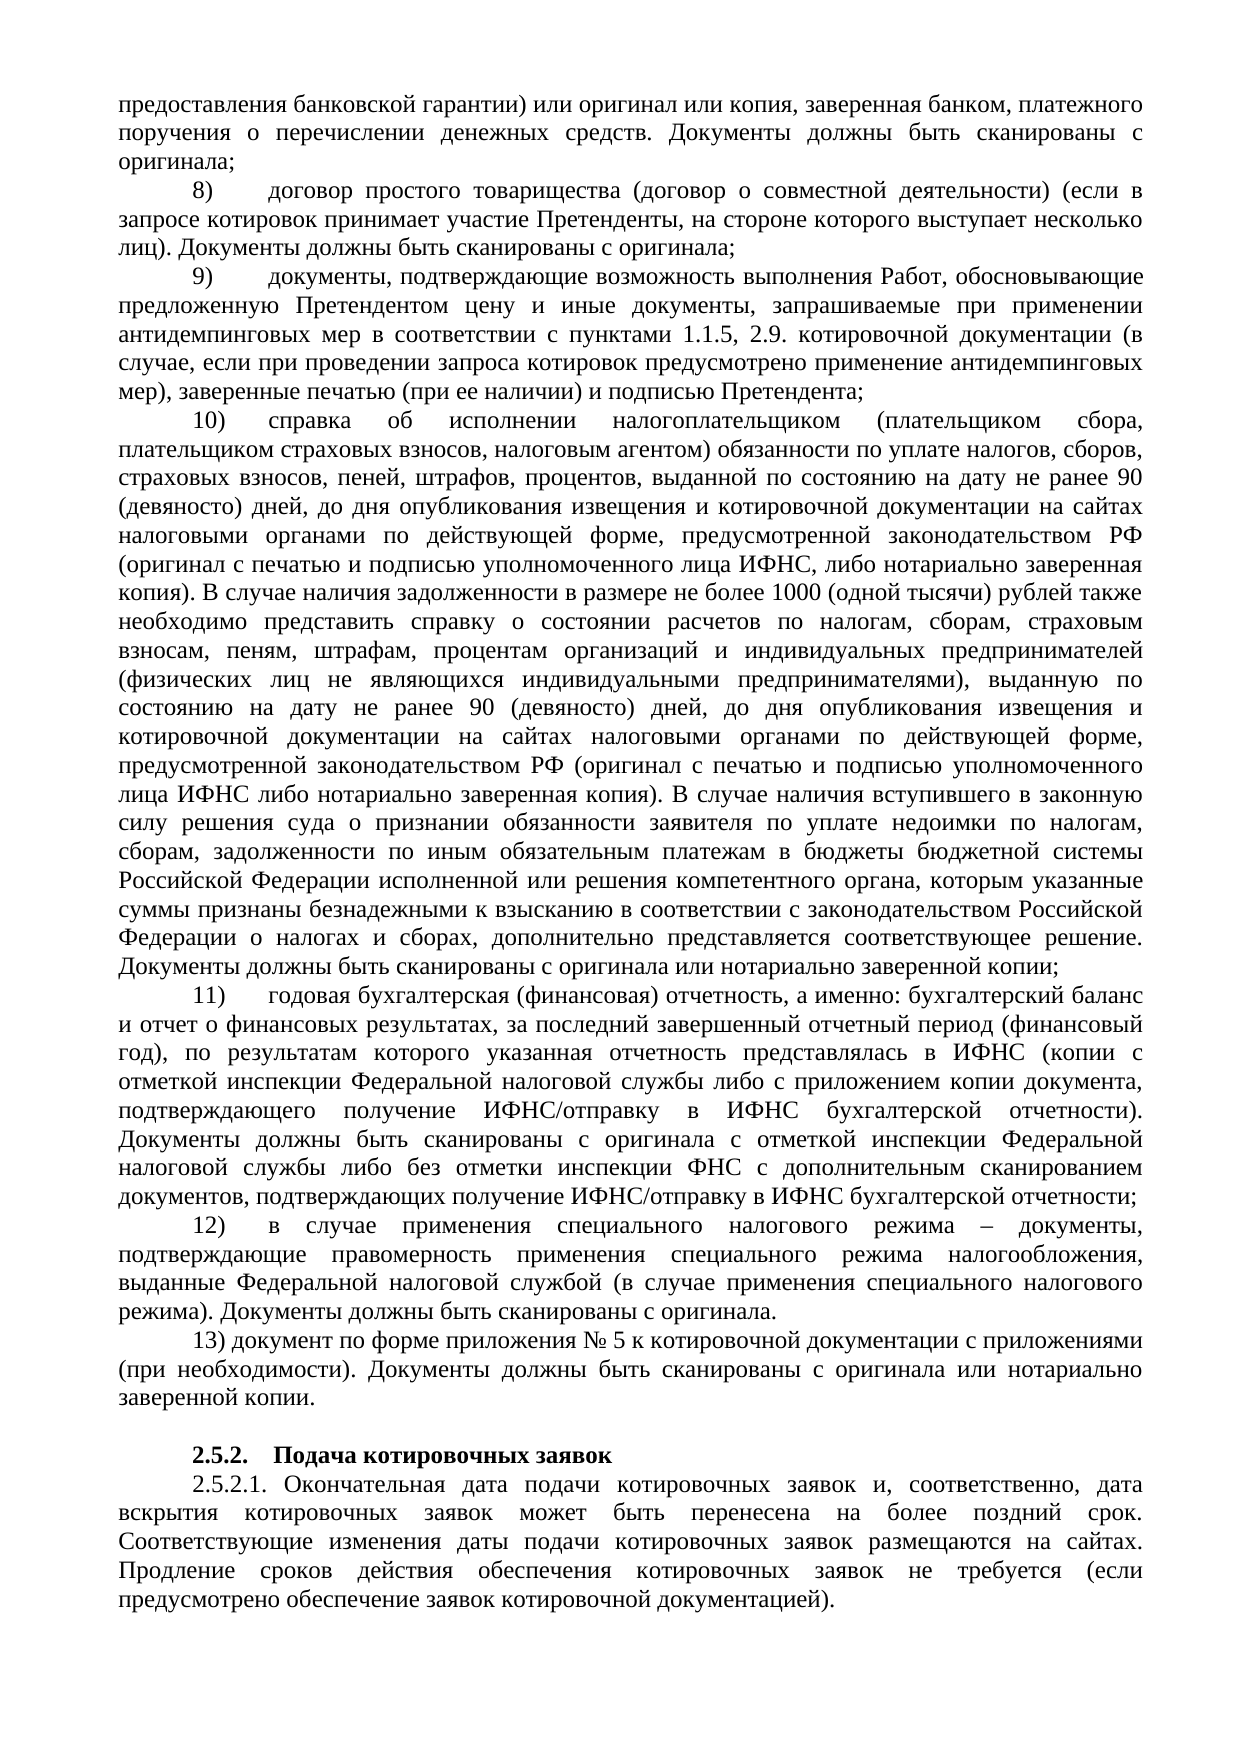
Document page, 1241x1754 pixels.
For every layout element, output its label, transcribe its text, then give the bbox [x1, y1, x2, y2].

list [118, 89, 1144, 175]
list документы, подтверждающие возможность выполнения Работ, обосновывающие предложенную Претендентом цену и иные документы, запрашиваемые при применении антидемпинговых мер в соответствии с пунктами 1.1.5, 2.9. котировочной документации (в случае, если при проведении запроса котировок предусмотрено применение антидемпинговых мер), заверенные печатью (при ее наличии) и подписью Претендента; [118, 261, 1144, 405]
subtitle Подача котировочных заявок [192, 1440, 1144, 1469]
text 2.5.2.1. Окончательная дата подачи котировочных заявок и, соответственно, дата вскрытия котировочных заявок может быть перенесена на более поздний срок. Соответствующие изменения даты подачи котировочных заявок размещаются на сайтах. Продление сроков действия обеспечения котировочных заявок не требуется (если предусмотрено обеспечение заявок котировочной документацией). [118, 1469, 1144, 1612]
list в случае применения специального налогового режима – документы, подтверждающие правомерность применения специального режима налогообложения, выданные Федеральной налоговой службой (в случае применения специального налогового режима). Документы должны быть сканированы с оригинала. [118, 1210, 1144, 1325]
list договор простого товарищества (договор о совместной деятельности) (если в запросе котировок принимает участие Претенденты, на стороне которого выступает несколько лиц). Документы должны быть сканированы с оригинала; [118, 175, 1144, 261]
list годовая бухгалтерская (финансовая) отчетность, а именно: бухгалтерский баланс и отчет о финансовых результатах, за последний завершенный отчетный период (финансовый год), по результатам которого указанная отчетность представлялась в ИФНС (копии с отметкой инспекции Федеральной налоговой службы либо с приложением копии документа, подтверждающего получение ИФНС/отправку в ИФНС бухгалтерской отчетности). Документы должны быть сканированы с оригинала с отметкой инспекции Федеральной налоговой службы либо без отметки инспекции ФНС с дополнительным сканированием документов, подтверждающих получение ИФНС/отправку в ИФНС бухгалтерской отчетности; [118, 980, 1144, 1210]
text 13) документ по форме приложения № 5 к котировочной документации с приложениями (при необходимости). Документы должны быть сканированы с оригинала или нотариально заверенной копии. [118, 1325, 1144, 1411]
list справка об исполнении налогоплательщиком (плательщиком сбора, плательщиком страховых взносов, налоговым агентом) обязанности по уплате налогов, сборов, страховых взносов, пеней, штрафов, процентов, выданной по состоянию на дату не ранее 90 (девяносто) дней, до дня опубликования извещения и котировочной документации на сайтах налоговыми органами по действующей форме, предусмотренной законодательством РФ (оригинал с печатью и подписью уполномоченного лица ИФНС, либо нотариально заверенная копия). В случае наличия задолженности в размере не более 1000 (одной тысячи) рублей также необходимо представить справку о состоянии расчетов по налогам, сборам, страховым взносам, пеням, штрафам, процентам организаций и индивидуальных предпринимателей (физических лиц не являющихся индивидуальными предпринимателями), выданную по состоянию на дату не ранее 90 (девяносто) дней, до дня опубликования извещения и котировочной документации на сайтах налоговыми органами по действующей форме, предусмотренной законодательством РФ (оригинал с печатью и подписью уполномоченного лица ИФНС либо нотариально заверенная копия). В случае наличия вступившего в законную силу решения суда о признании обязанности заявителя по уплате недоимки по налогам, сборам, задолженности по иным обязательным платежам в бюджеты бюджетной системы Российской Федерации исполненной или решения компетентного органа, которым указанные суммы признаны безнадежными к взысканию в соответствии с законодательством Российской Федерации о налогах и сборах, дополнительно представляется соответствующее решение. Документы должны быть сканированы с оригинала или нотариально заверенной копии; [118, 405, 1144, 980]
